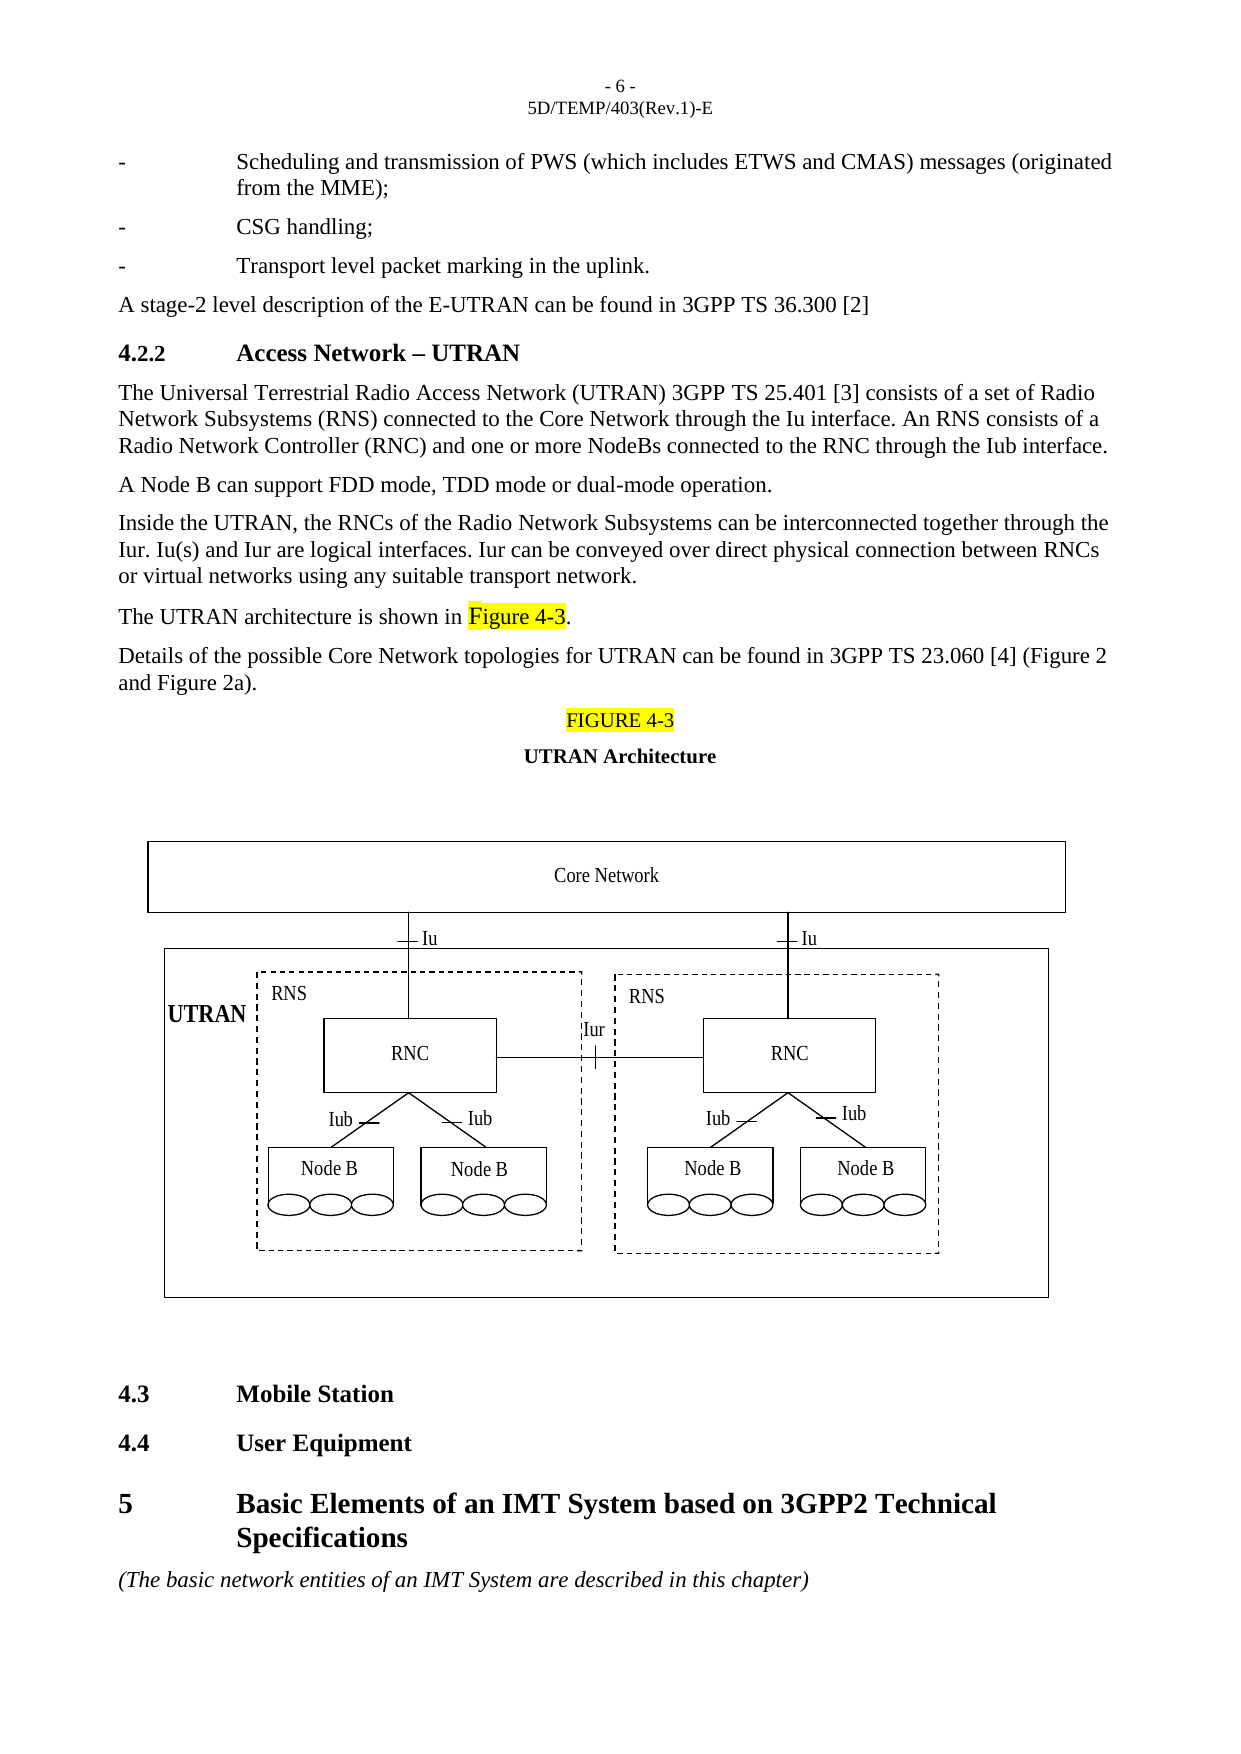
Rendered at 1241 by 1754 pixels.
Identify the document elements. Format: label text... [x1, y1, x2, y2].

text - Scheduling and transmission of PWS (which includes ETWS and CMAS) messages (originated from the MME); [118, 148, 1122, 200]
text UTRAN Architecture [118, 744, 1122, 768]
text - Transport level packet marking in the uplink. [118, 252, 1122, 278]
text Inside the UTRAN, the RNCs of the Radio Network Subsystems can be interconnected together through the Iur. Iu(s) and Iur are logical interfaces. Iur can be conveyed over direct physical connection between RNCs or virtual networks using any suitable transport network. [118, 509, 1122, 588]
text (The basic network entities of an IMT System are described in this chapter) [118, 1566, 1122, 1592]
text The Universal Terrestrial Radio Access Network (UTRAN) 3GPP TS 25.401 [3] consists of a set of Radio Network Subsystems (RNS) connected to the Core Network through the Iu interface. An RNS consists of a Radio Network Controller (RNC) and one or more NodeBs connected to the RNC through the Iub interface. [118, 379, 1122, 458]
subtitle 4.3 Mobile Station [118, 1379, 1122, 1407]
text A Node B can support FDD mode, TDD mode or dual-mode operation. [118, 471, 1122, 497]
text The UTRAN architecture is shown in Figure 4-3. [482, 601, 1122, 630]
subtitle 5 Basic Elements of an IMT System based on 3GPP2 Technical Specifications [118, 1486, 1122, 1553]
text - CSG handling; [118, 213, 1122, 239]
text A stage-2 level description of the E-UTRAN can be found in 3GPP TS 36.300 [2] [118, 291, 1122, 317]
subtitle 4.4 User Equipment [118, 1428, 1122, 1457]
subtitle 4.2.2 Access Network – UTRAN [118, 338, 1122, 367]
text FIGURE 4-3 [118, 707, 1122, 732]
text Details of the possible Core Network topologies for UTRAN can be found in 3GPP TS 23.060 [4] (Figure 2 and Figure 2a). [118, 642, 1122, 695]
text The UTRAN architecture is shown in Figure 4-3. [118, 601, 468, 630]
